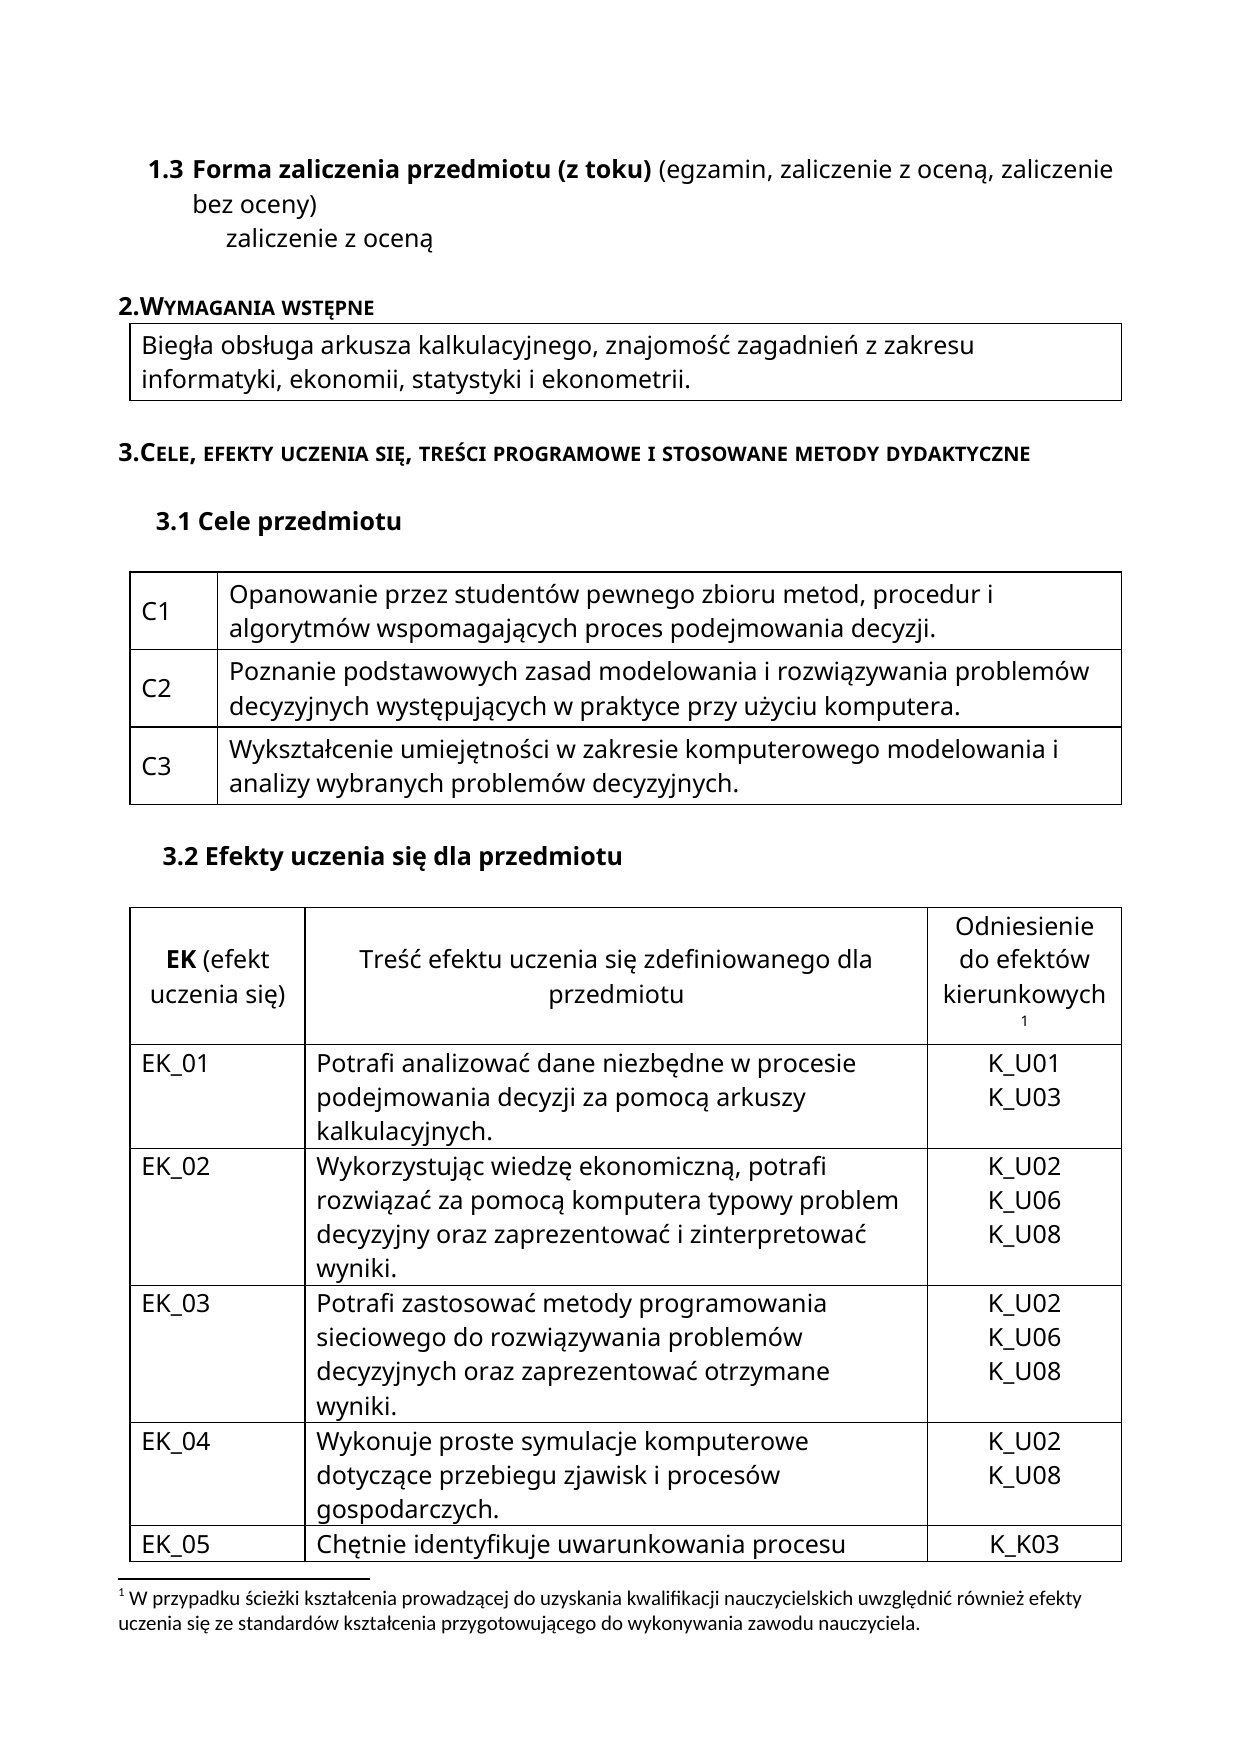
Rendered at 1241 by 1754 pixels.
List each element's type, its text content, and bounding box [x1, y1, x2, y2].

table_cell K_U02 K_U06 K_U08 [928, 1286, 1121, 1422]
table_header Opanowanie przez studentów pewnego zbioru metod, procedur i algorytmów wspomagających proces podejmowania decyzji. [218, 573, 1121, 649]
table_cell EK_04 [131, 1423, 304, 1525]
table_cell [306, 1526, 927, 1561]
text 3.1 Cele przedmiotu [156, 503, 1122, 537]
table_cell EK_02 [131, 1149, 304, 1285]
table_cell Wykształcenie umiejętności w zakresie komputerowego modelowania i analizy wybranych problemów decyzyjnych. [218, 728, 1121, 804]
table_cell C2 [131, 650, 217, 726]
text 1.3 Forma zaliczenia przedmiotu (z toku) (egzamin, zaliczenie z oceną, zaliczenie bez oceny) [148, 152, 1122, 220]
table_cell K_U02 K_U06 K_U08 [928, 1149, 1121, 1285]
table_cell K_U01 K_U03 [928, 1045, 1121, 1148]
table_cell K_K03 [928, 1526, 1121, 1561]
table_header Treść efektu uczenia się zdefiniowanego dla przedmiotu [306, 908, 927, 1044]
table_cell EK_05 [131, 1526, 304, 1561]
table_header Biegła obsługa arkusza kalkulacyjnego, znajomość zagadnień z zakresu informatyki, ekonomii, statystyki i ekonometrii. [131, 324, 1121, 400]
text zaliczenie z oceną [148, 220, 1122, 254]
table_cell C3 [131, 728, 217, 804]
table_cell EK_03 [131, 1286, 304, 1422]
table_header Odniesienie do efektów kierunkowych [928, 908, 1121, 1044]
table_cell Wykonuje proste symulacje komputerowe dotyczące przebiegu zjawisk i procesów gospodarczych. [306, 1423, 927, 1525]
text 3.Cele, efekty uczenia się, treści programowe i stosowane metody dydaktyczne [118, 435, 1122, 469]
text 3.2 Efekty uczenia się dla przedmiotu [162, 839, 1122, 873]
table_cell Poznanie podstawowych zasad modelowania i rozwiązywania problemów decyzyjnych występujących w praktyce przy użyciu komputera. [218, 650, 1121, 726]
table_cell EK_01 [131, 1045, 304, 1148]
text 2.Wymagania wstępne [118, 288, 1122, 322]
table_cell Wykorzystując wiedzę ekonomiczną, potrafi rozwiązać za pomocą komputera typowy problem decyzyjny oraz zaprezentować i zinterpretować wyniki. [306, 1149, 927, 1285]
table_cell K_U02 K_U08 [928, 1423, 1121, 1525]
table_cell Potrafi analizować dane niezbędne w procesie podejmowania decyzji za pomocą arkuszy kalkulacyjnych. [306, 1045, 927, 1148]
table_header C1 [131, 573, 217, 649]
table_header EK (efekt uczenia się) [131, 908, 304, 1044]
table_cell Potrafi zastosować metody programowania sieciowego do rozwiązywania problemów decyzyjnych oraz zaprezentować otrzymane wyniki. [306, 1286, 927, 1422]
